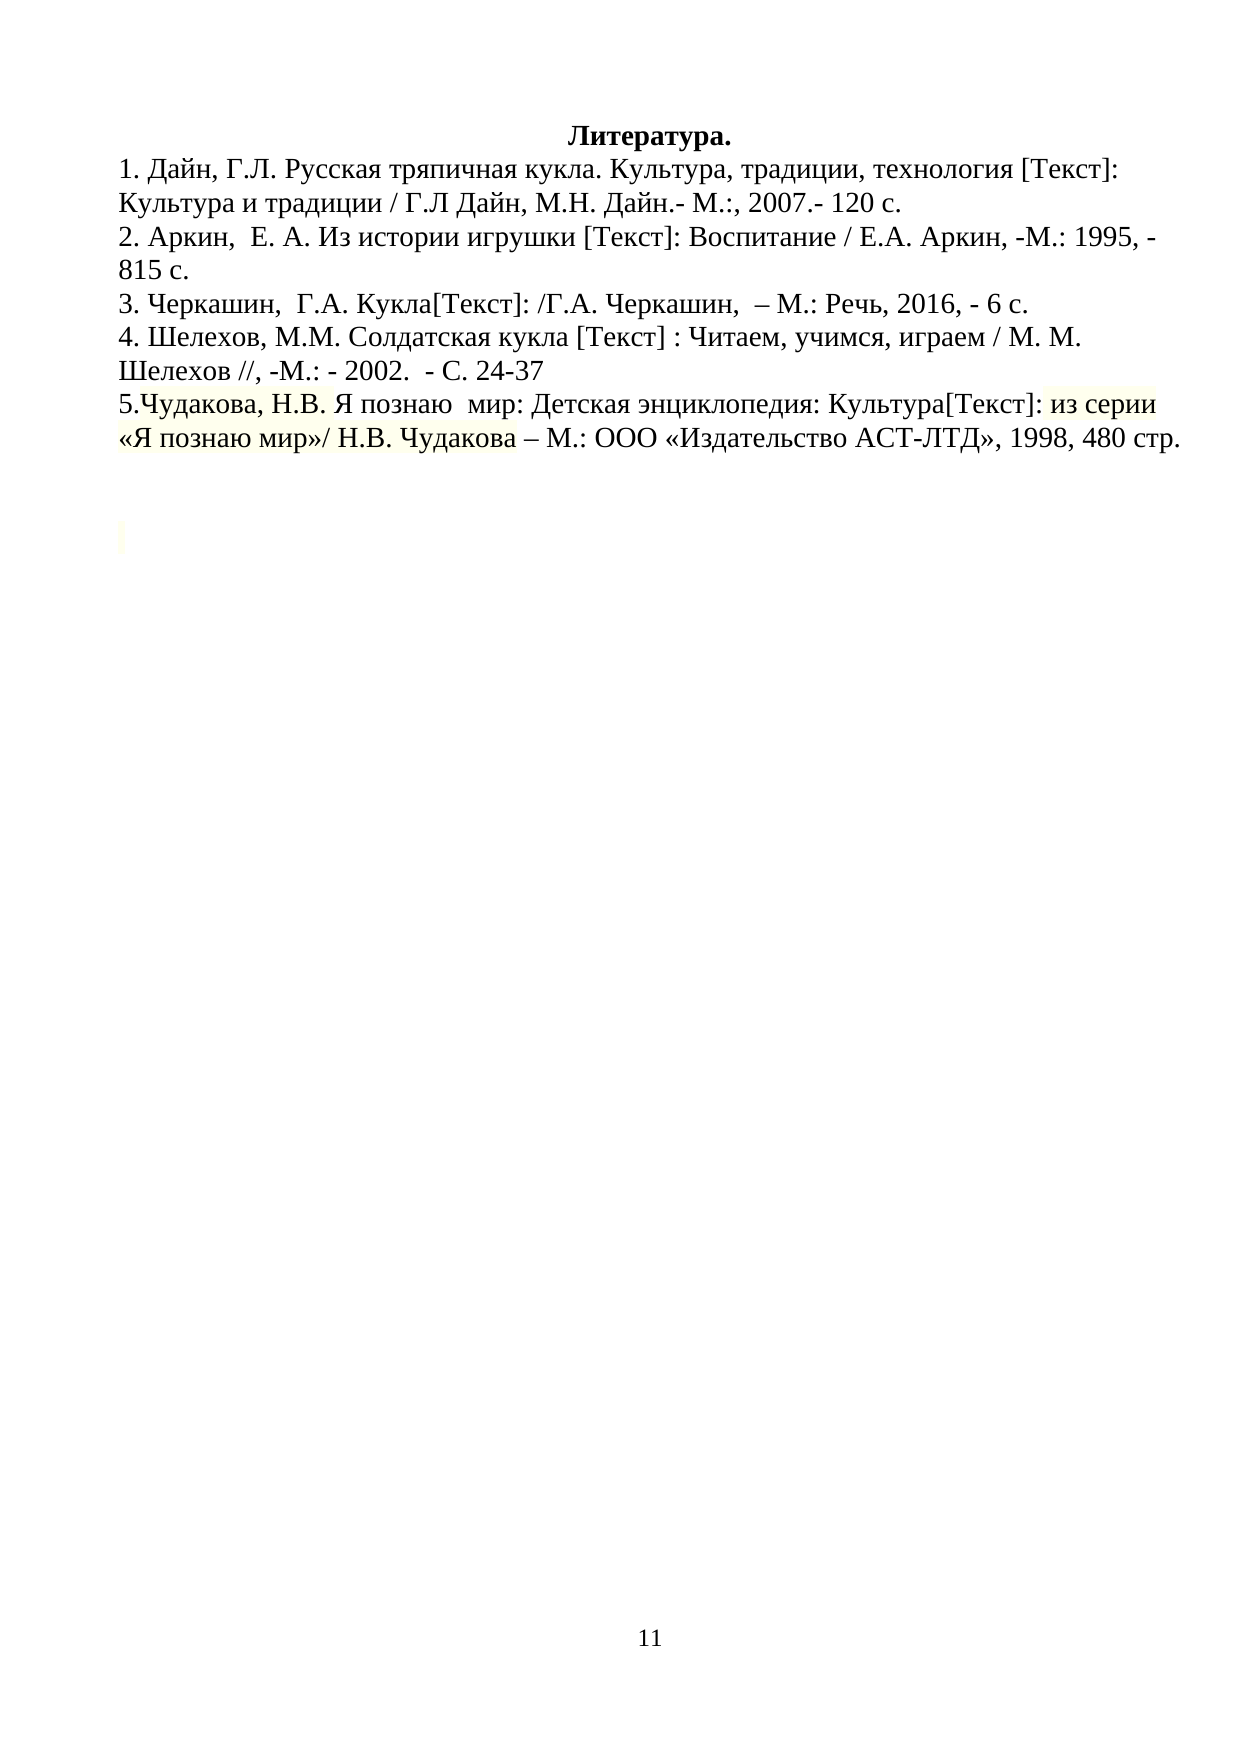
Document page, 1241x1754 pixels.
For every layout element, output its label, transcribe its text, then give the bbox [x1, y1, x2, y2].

text 5.Чудакова, Н.В. Я познаю мир: Детская энциклопедия: Культура[Текст]: из серии «Я познаю мир»/ Н.В. Чудакова – М.: ООО «Издательство АСТ-ЛТД», 1998, 480 стр. [334, 386, 1181, 453]
text 4. Шелехов, М.М. Солдатская кукла [Текст] : Читаем, учимся, играем / М. М. Шелехов //, -М.: - 2002. - С. 24-37 [118, 319, 1181, 386]
text 1. Дайн, Г.Л. Русская тряпичная кукла. Культура, традиции, технология [Текст]: Культура и традиции / Г.Л Дайн, М.Н. Дайн.- М.:, 2007.- 120 с. [118, 152, 1181, 219]
text 2. Аркин, Е. А. Из истории игрушки [Текст]: Воспитание / Е.А. Аркин, -М.: 1995, -815 с. [118, 219, 1181, 286]
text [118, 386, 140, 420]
text Литература. [118, 118, 1181, 152]
text 3. Черкашин, Г.А. Кукла[Текст]: /Г.А. Черкашин, – М.: Речь, 2016, - 6 с. [118, 286, 1181, 319]
